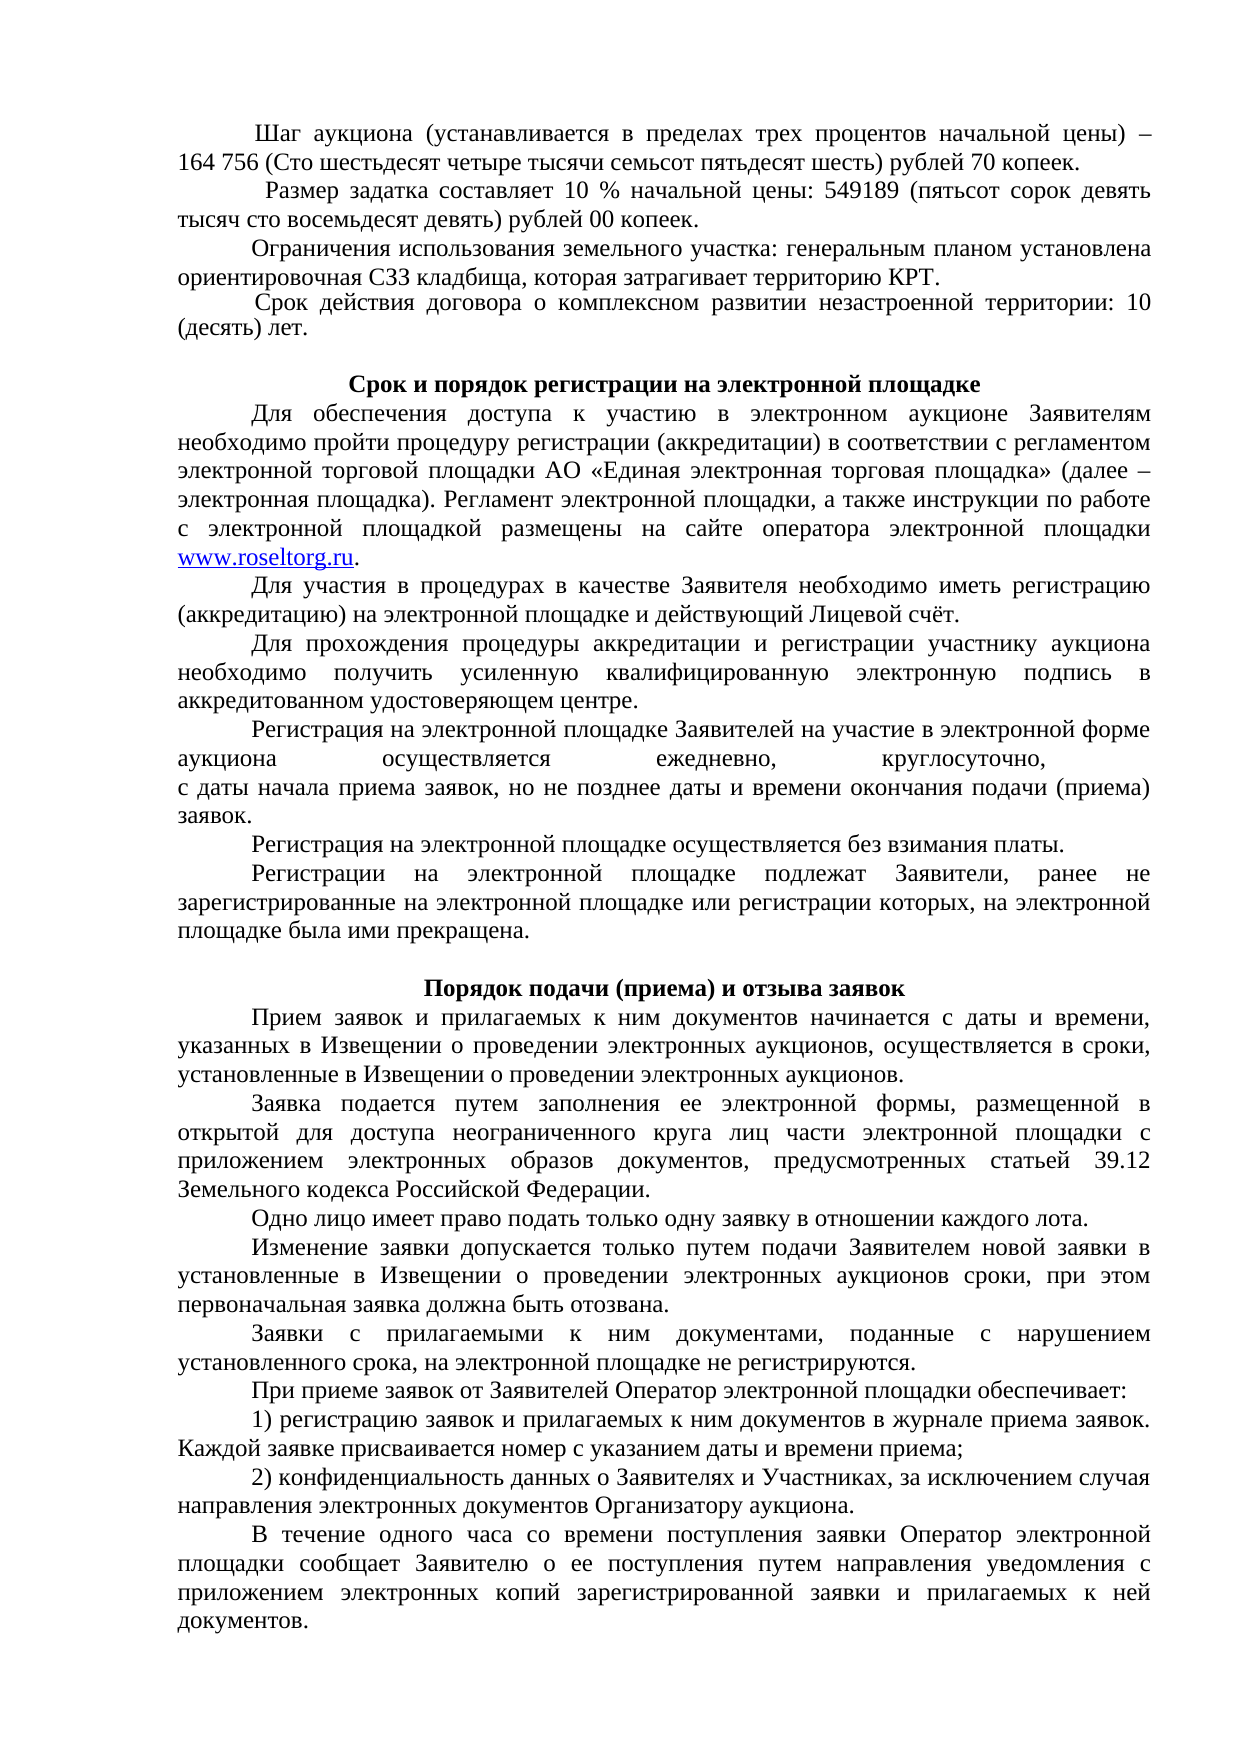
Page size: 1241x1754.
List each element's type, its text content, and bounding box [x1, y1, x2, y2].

text 2) конфиденциальность данных о Заявителях и Участниках, за исключением случая направления электронных документов Организатору аукциона. [177, 1462, 1152, 1519]
text 1) регистрацию заявок и прилагаемых к ним документов в журнале приема заявок. Каждой заявке присваивается номер с указанием даты и времени приема; [177, 1404, 1152, 1462]
text В течение одного часа со времени поступления заявки Оператор электронной площадки сообщает Заявителю о ее поступления путем направления уведомления с приложением электронных копий зарегистрированной заявки и прилагаемых к ней документов. [177, 1519, 1152, 1634]
text Изменение заявки допускается только путем подачи Заявителем новой заявки в установленные в Извещении о проведении электронных аукционов сроки, при этом первоначальная заявка должна быть отозвана. [177, 1232, 1152, 1318]
text Для участия в процедурах в качестве Заявителя необходимо иметь регистрацию (аккредитацию) на электронной площадке и действующий Лицевой счёт. [177, 571, 1152, 628]
text Размер задатка составляет 10 % начальной цены: 549189 (пятьсот сорок девять тысяч сто восемьдесят девять) рублей 00 копеек. [177, 176, 1152, 233]
text Одно лицо имеет право подать только одну заявку в отношении каждого лота. [177, 1203, 1152, 1232]
text Срок действия договора о комплексном развитии незастроенной территории: 10 (десять) лет. [177, 291, 1152, 341]
text Для обеспечения доступа к участию в электронном аукционе Заявителям необходимо пройти процедуру регистрации (аккредитации) в соответствии с регламентом электронной торговой площадки АО «Единая электронная торговая площадка» (далее – электронная площадка). Регламент электронной площадки, а также инструкции по работе с электронной площадкой размещены на сайте оператора электронной площадки www.roseltorg.ru. [177, 398, 1152, 571]
text Регистрация на электронной площадке Заявителей на участие в электронной форме аукциона осуществляется ежедневно, круглосуточно, c даты начала приема заявок, но не позднее даты и времени окончания подачи (приема) заявок. [177, 714, 1152, 829]
text Регистрация на электронной площадке осуществляется без взимания платы. [177, 829, 1152, 858]
text Порядок подачи (приема) и отзыва заявок [177, 973, 1152, 1002]
text Для прохождения процедуры аккредитации и регистрации участнику аукциона необходимо получить усиленную квалифицированную электронную подпись в аккредитованном удостоверяющем центре. [177, 628, 1152, 714]
text Срок и порядок регистрации на электронной площадке [177, 369, 1152, 398]
text При приеме заявок от Заявителей Оператор электронной площадки обеспечивает: [177, 1376, 1152, 1404]
text Заявки с прилагаемыми к ним документами, поданные с нарушением установленного срока, на электронной площадке не регистрируются. [177, 1318, 1152, 1376]
text Заявка подается путем заполнения ее электронной формы, размещенной в открытой для доступа неограниченного круга лиц части электронной площадки с приложением электронных образов документов, предусмотренных статьей 39.12 Земельного кодекса Российской Федерации. [177, 1088, 1152, 1203]
text Ограничения использования земельного участка: генеральным планом установлена ориентировочная СЗЗ кладбища, которая затрагивает территорию КРТ. [177, 233, 1152, 291]
text Прием заявок и прилагаемых к ним документов начинается с даты и времени, указанных в Извещении о проведении электронных аукционов, осуществляется в сроки, установленные в Извещении о проведении электронных аукционов. [177, 1002, 1152, 1088]
text Шаг аукциона (устанавливается в пределах трех процентов начальной цены) – 164 756 (Сто шестьдесят четыре тысячи семьсот пятьдесят шесть) рублей 70 копеек. [177, 118, 1152, 176]
text Регистрации на электронной площадке подлежат Заявители, ранее не зарегистрированные на электронной площадке или регистрации которых, на электронной площадке была ими прекращена. [177, 858, 1152, 944]
